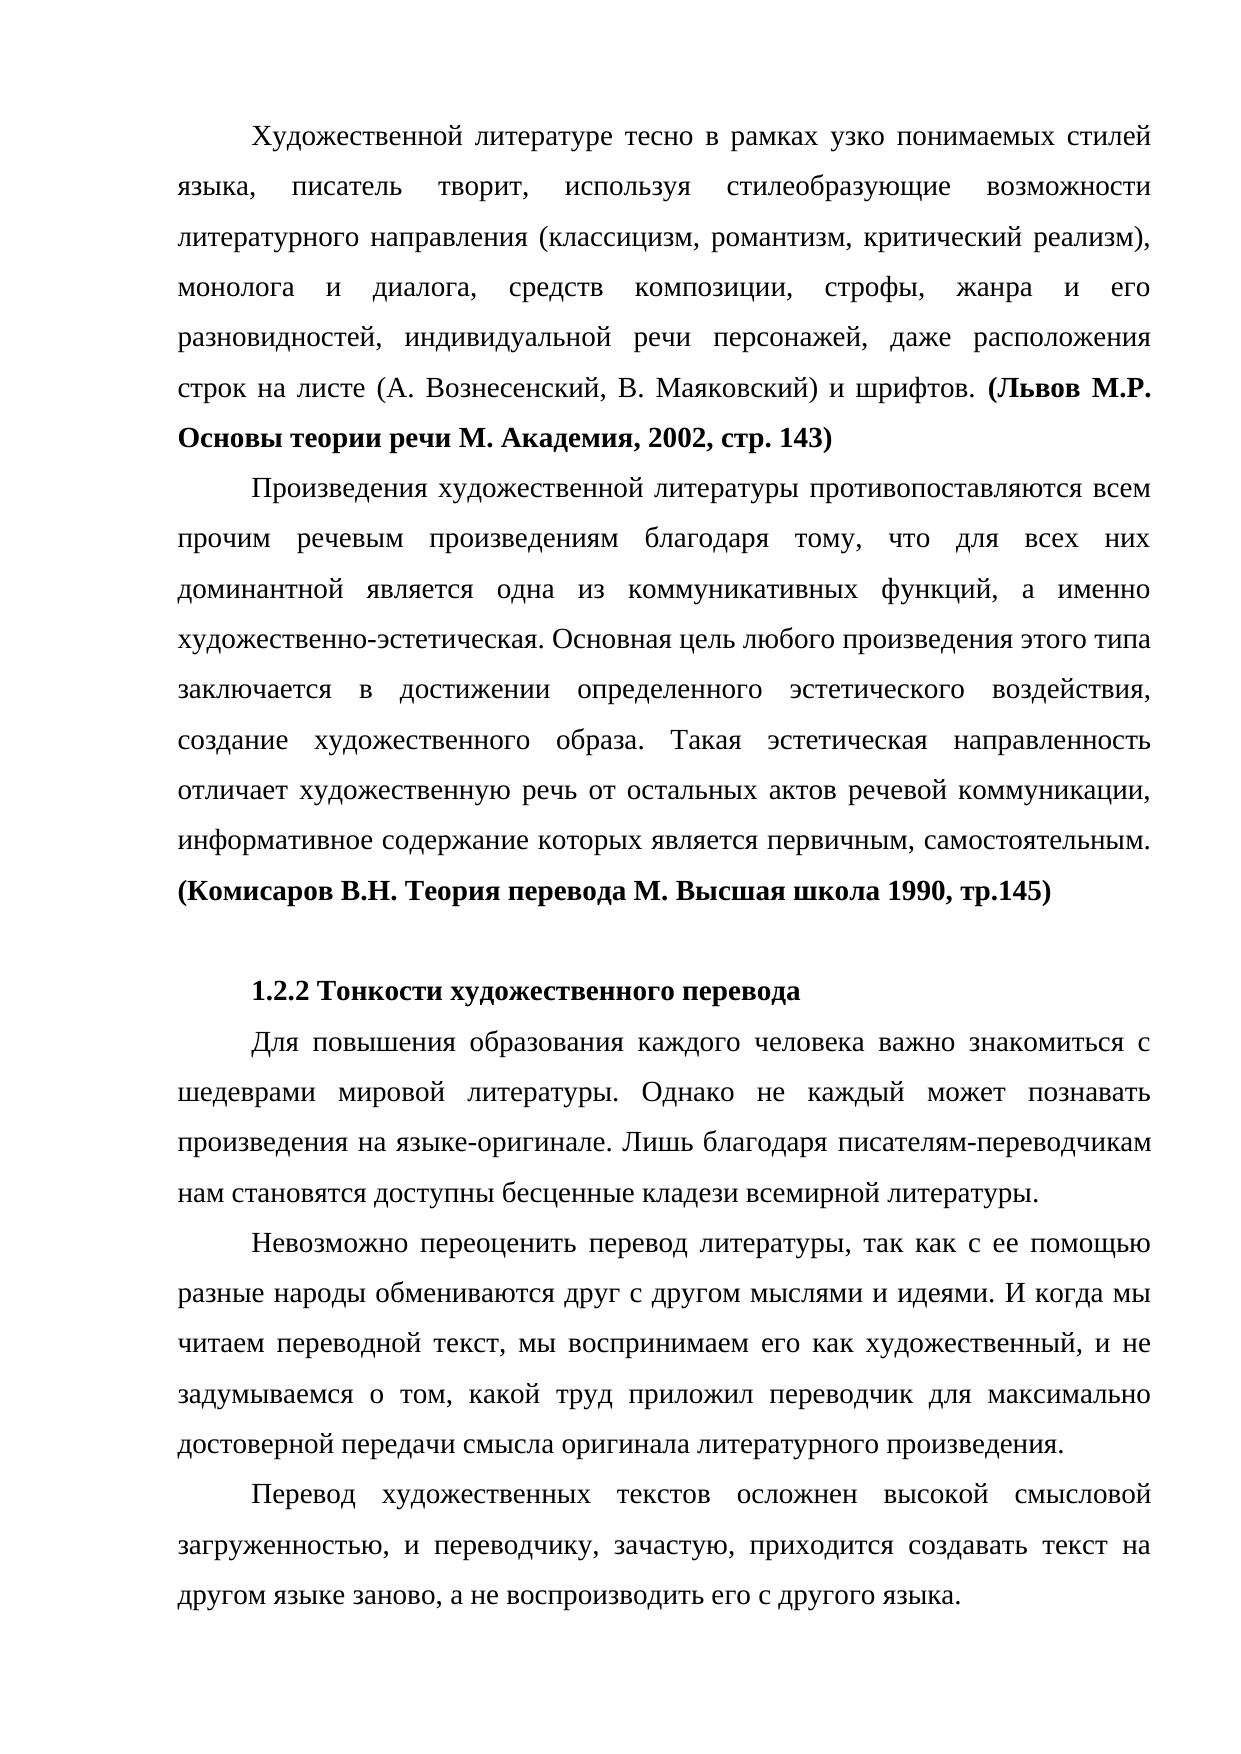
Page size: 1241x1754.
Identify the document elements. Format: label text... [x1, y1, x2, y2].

text Невозможно переоценить перевод литературы, так как с ее помощью разные народы обмениваются друг с другом мыслями и идеями. И когда мы читаем переводной текст, мы воспринимаем его как художественный, и не задумываемся о том, какой труд приложил переводчик для максимально достоверной передачи смысла оригинала литературного произведения. [177, 1225, 1152, 1460]
text Для повышения образования каждого человека важно знакомиться с шедеврами мировой литературы. Однако не каждый может познавать произведения на языке-оригинале. Лишь благодаря писателям-переводчикам нам становятся доступны бесценные кладези всемирной литературы. [177, 1024, 1152, 1208]
text Художественной литературе тесно в рамках узко понимаемых стилей языка, писатель творит, используя стилеобразующие возможности литературного направления (классицизм, романтизм, критический реализм), монолога и диалога, средств композиции, строфы, жанра и его разновидностей, индивидуальной речи персонажей, даже расположения строк на листе (А. Вознесенский, В. Маяковский) и шрифтов. (Львов М.Р. Основы теории речи М. Академия, 2002, стр. 143) [177, 118, 1152, 453]
text Произведения художественной литературы противопоставляются всем прочим речевым произведениям благодаря тому, что для всех них доминантной является одна из коммуникативных функций, а именно художественно-эстетическая. Основная цель любого произведения этого типа заключается в достижении определенного эстетического воздействия, создание художественного образа. Такая эстетическая направленность отличает художественную речь от остальных актов речевой коммуникации, информативное содержание которых является первичным, самостоятельным. (Комисаров В.Н. Теория перевода М. Высшая школа 1990, тр.145) [177, 470, 1152, 906]
text 1.2.2 Тонкости художественного перевода [177, 973, 1152, 1007]
text Перевод художественных текстов осложнен высокой смысловой загруженностью, и переводчику, зачастую, приходится создавать текст на другом языке заново, а не воспроизводить его с другого языка. [177, 1477, 1152, 1611]
